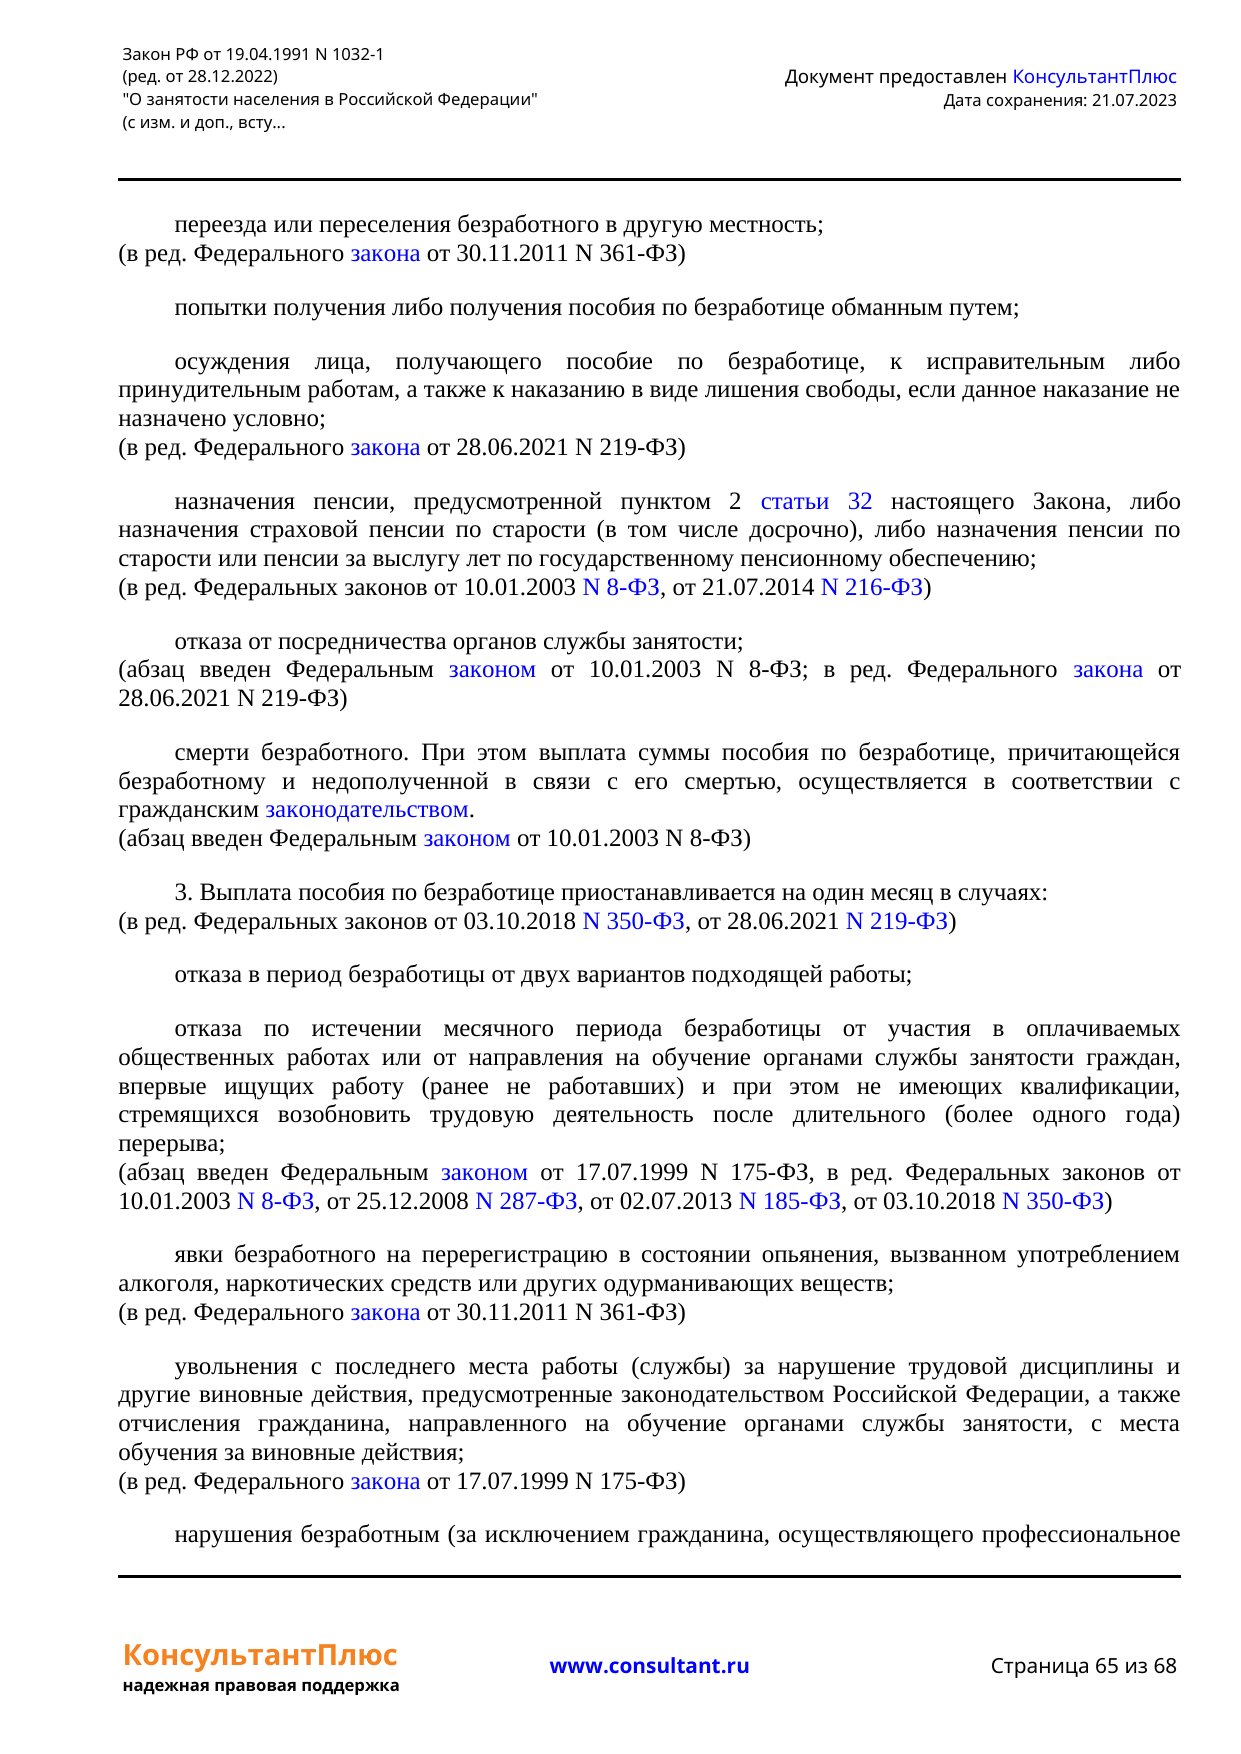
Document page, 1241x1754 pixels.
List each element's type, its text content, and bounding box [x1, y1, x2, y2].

text осуждения лица, получающего пособие по безработице, к исправительным либо принудительным работам, а также к наказанию в виде лишения свободы, если данное наказание не назначено условно; [118, 346, 1181, 432]
text (в ред. Федеральных законов от 03.10.2018 N 350-ФЗ, от 28.06.2021 N 219-ФЗ) [118, 906, 1181, 934]
text (в ред. Федерального закона от 28.06.2021 N 219-ФЗ) [118, 432, 1181, 461]
text назначения пенсии, предусмотренной пунктом 2 статьи 32 настоящего Закона, либо назначения страховой пенсии по старости (в том числе досрочно), либо назначения пенсии по старости или пенсии за выслугу лет по государственному пенсионному обеспечению; [118, 486, 1181, 572]
text (в ред. Федеральных законов от 10.01.2003 N 8-ФЗ, от 21.07.2014 N 216-ФЗ) [118, 572, 1181, 601]
text увольнения с последнего места работы (службы) за нарушение трудовой дисциплины и другие виновные действия, предусмотренные законодательством Российской Федерации, а также отчисления гражданина, направленного на обучение органами службы занятости, с места обучения за виновные действия; [118, 1351, 1181, 1466]
text явки безработного на перерегистрацию в состоянии опьянения, вызванном употреблением алкоголя, наркотических средств или других одурманивающих веществ; [118, 1239, 1181, 1297]
text переезда или переселения безработного в другую местность; [118, 209, 1181, 238]
text (в ред. Федерального закона от 17.07.1999 N 175-ФЗ) [118, 1466, 1181, 1494]
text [118, 1519, 1181, 1548]
text 3. Выплата пособия по безработице приостанавливается на один месяц в случаях: [118, 877, 1181, 906]
text смерти безработного. При этом выплата суммы пособия по безработице, причитающейся безработному и недополученной в связи с его смертью, осуществляется в соответствии с гражданским законодательством. [118, 737, 1181, 823]
text (абзац введен Федеральным законом от 10.01.2003 N 8-ФЗ) [118, 823, 1181, 852]
text отказа в период безработицы от двух вариантов подходящей работы; [118, 959, 1181, 988]
text (в ред. Федерального закона от 30.11.2011 N 361-ФЗ) [118, 238, 1181, 267]
text (абзац введен Федеральным законом от 17.07.1999 N 175-ФЗ, в ред. Федеральных законов от 10.01.2003 N 8-ФЗ, от 25.12.2008 N 287-ФЗ, от 02.07.2013 N 185-ФЗ, от 03.10.2018 N 350-ФЗ) [118, 1157, 1181, 1214]
text попытки получения либо получения пособия по безработице обманным путем; [118, 292, 1181, 321]
text (в ред. Федерального закона от 30.11.2011 N 361-ФЗ) [118, 1297, 1181, 1326]
text отказа по истечении месячного периода безработицы от участия в оплачиваемых общественных работах или от направления на обучение органами службы занятости граждан, впервые ищущих работу (ранее не работавших) и при этом не имеющих квалификации, стремящихся возобновить трудовую деятельность после длительного (более одного года) перерыва; [118, 1013, 1181, 1157]
text (абзац введен Федеральным законом от 10.01.2003 N 8-ФЗ; в ред. Федерального закона от 28.06.2021 N 219-ФЗ) [118, 654, 1181, 712]
text отказа от посредничества органов службы занятости; [118, 626, 1181, 654]
